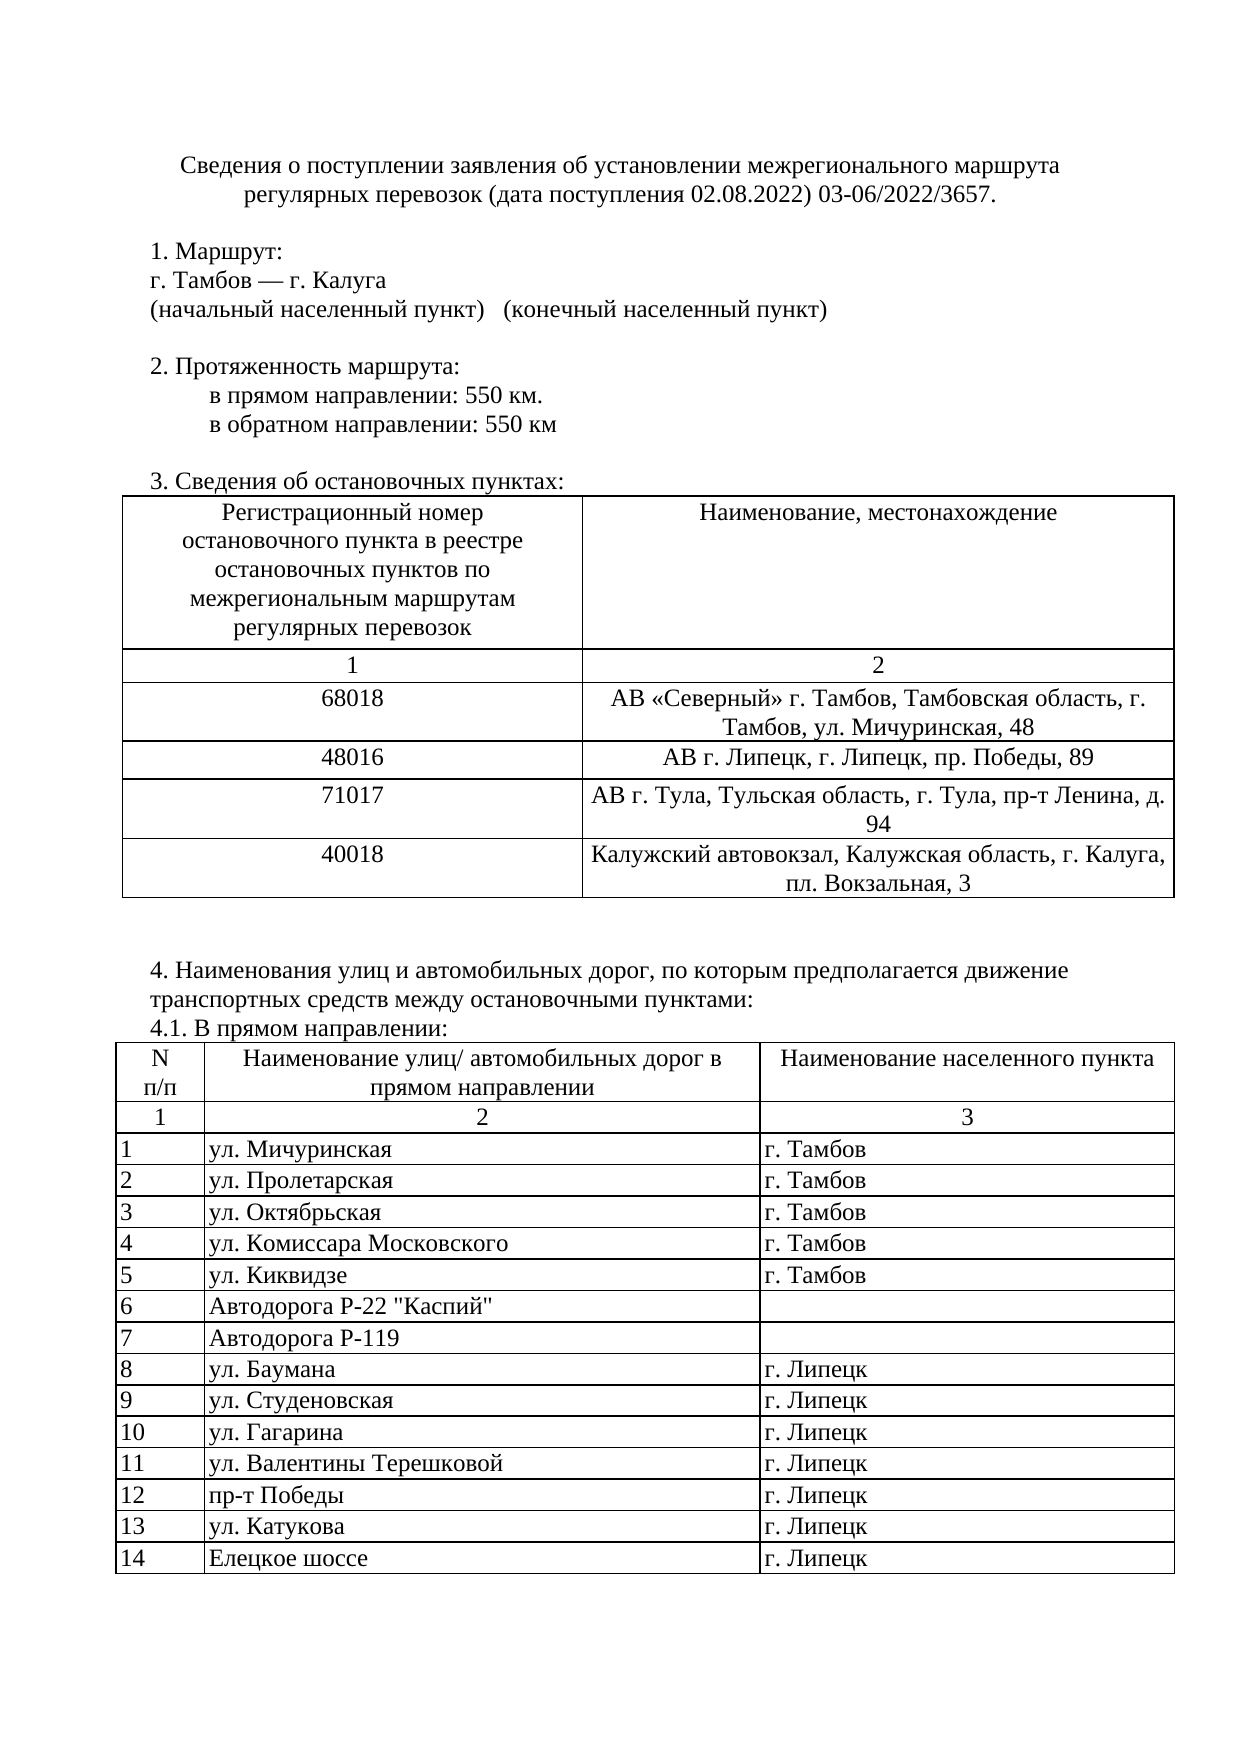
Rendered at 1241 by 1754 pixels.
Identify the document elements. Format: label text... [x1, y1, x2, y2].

table_cell ул. Пролетарская [205, 1165, 759, 1195]
table_header N п/п [117, 1043, 204, 1101]
table_cell ул. Гагарина [205, 1417, 759, 1447]
table_cell ул. Октябрьская [205, 1197, 759, 1227]
table_cell Калужский автовокзал, Калужская область, г. Калуга, пл. Вокзальная, 3 [583, 839, 1173, 896]
table_cell 4 [117, 1228, 204, 1258]
table_cell 1 [117, 1102, 204, 1132]
table_cell 14 [117, 1543, 204, 1573]
table_cell 68018 [123, 683, 582, 740]
table_cell ул. Мичуринская [205, 1134, 759, 1164]
table_header Регистрационный номер остановочного пункта в реестре остановочных пунктов по межрегиональным маршрутам регулярных перевозок [123, 497, 582, 648]
table_cell АВ «Северный» г. Тамбов, Тамбовская область, г. Тамбов, ул. Мичуринская, 48 [583, 683, 1173, 740]
table_cell г. Липецк [761, 1386, 1174, 1415]
text в обратном направлении: 550 км [150, 409, 1090, 437]
table_cell 10 [117, 1417, 204, 1447]
table_cell 2 [205, 1102, 759, 1132]
table_cell г. Тамбов [761, 1260, 1174, 1289]
table_cell г. Липецк [761, 1480, 1174, 1510]
table_cell 6 [117, 1291, 204, 1321]
table_header Наименование улиц/ автомобильных дорог в прямом направлении [205, 1043, 759, 1101]
table_cell ул. Баумана [205, 1354, 759, 1384]
table_header Наименование населенного пункта [761, 1043, 1174, 1101]
table_cell г. Тамбов [761, 1197, 1174, 1227]
table_cell ул. Комиссара Московского [205, 1228, 759, 1258]
text г. Тамбов — г. Калуга [150, 265, 1090, 294]
table_cell ул. Киквидзе [205, 1260, 759, 1289]
table_cell г. Липецк [761, 1543, 1174, 1573]
table_cell 71017 [123, 780, 582, 837]
table_cell г. Тамбов [761, 1228, 1174, 1258]
table_cell 40018 [123, 839, 582, 896]
table_cell 1 [117, 1134, 204, 1164]
table_cell 9 [117, 1386, 204, 1415]
table_cell 8 [117, 1354, 204, 1384]
table_cell АВ г. Липецк, г. Липецк, пр. Победы, 89 [583, 742, 1173, 778]
text 4.1. В прямом направлении: [150, 1013, 1090, 1042]
table_cell 12 [117, 1480, 204, 1510]
table_cell АВ г. Тула, Тульская область, г. Тула, пр-т Ленина, д. 94 [583, 780, 1173, 837]
table_cell 2 [583, 650, 1173, 681]
text 2. Протяженность маршрута: [150, 351, 1090, 380]
table_cell 11 [117, 1448, 204, 1478]
table_cell г. Липецк [761, 1511, 1174, 1541]
table_cell [761, 1291, 1174, 1321]
table_cell Елецкое шоссе [205, 1543, 759, 1573]
table_cell г. Липецк [761, 1448, 1174, 1478]
text в прямом направлении: 550 км. [150, 380, 1090, 409]
table_cell [761, 1323, 1174, 1352]
table_cell 1 [123, 650, 582, 681]
table_cell Автодорога Р-22 "Каспий" [205, 1291, 759, 1321]
table_cell 2 [117, 1165, 204, 1195]
table_cell Автодорога Р-119 [205, 1323, 759, 1352]
table_cell г. Липецк [761, 1417, 1174, 1447]
table_cell 48016 [123, 742, 582, 778]
table_cell г. Тамбов [761, 1134, 1174, 1164]
text 3. Сведения об остановочных пунктах: [150, 466, 1090, 495]
table_cell г. Тамбов [761, 1165, 1174, 1195]
table_cell ул. Студеновская [205, 1386, 759, 1415]
table_cell г. Липецк [761, 1354, 1174, 1384]
table_cell 5 [117, 1260, 204, 1289]
text 4. Наименования улиц и автомобильных дорог, по которым предполагается движение транспортных средств между остановочными пунктами: [150, 956, 1090, 1013]
table_cell ул. Катукова [205, 1511, 759, 1541]
text (начальный населенный пункт) (конечный населенный пункт) [150, 294, 1090, 322]
table_cell 13 [117, 1511, 204, 1541]
table_cell пр-т Победы [205, 1480, 759, 1510]
table_cell ул. Валентины Терешковой [205, 1448, 759, 1478]
table_cell 3 [761, 1102, 1174, 1132]
table_cell 3 [117, 1197, 204, 1227]
table_header Наименование, местонахождение [583, 497, 1173, 648]
text Сведения о поступлении заявления об установлении межрегионального маршрута регулярных перевозок (дата поступления 02.08.2022) 03-06/2022/3657. [150, 150, 1090, 207]
text 1. Маршрут: [150, 236, 1090, 265]
table_cell 7 [117, 1323, 204, 1352]
